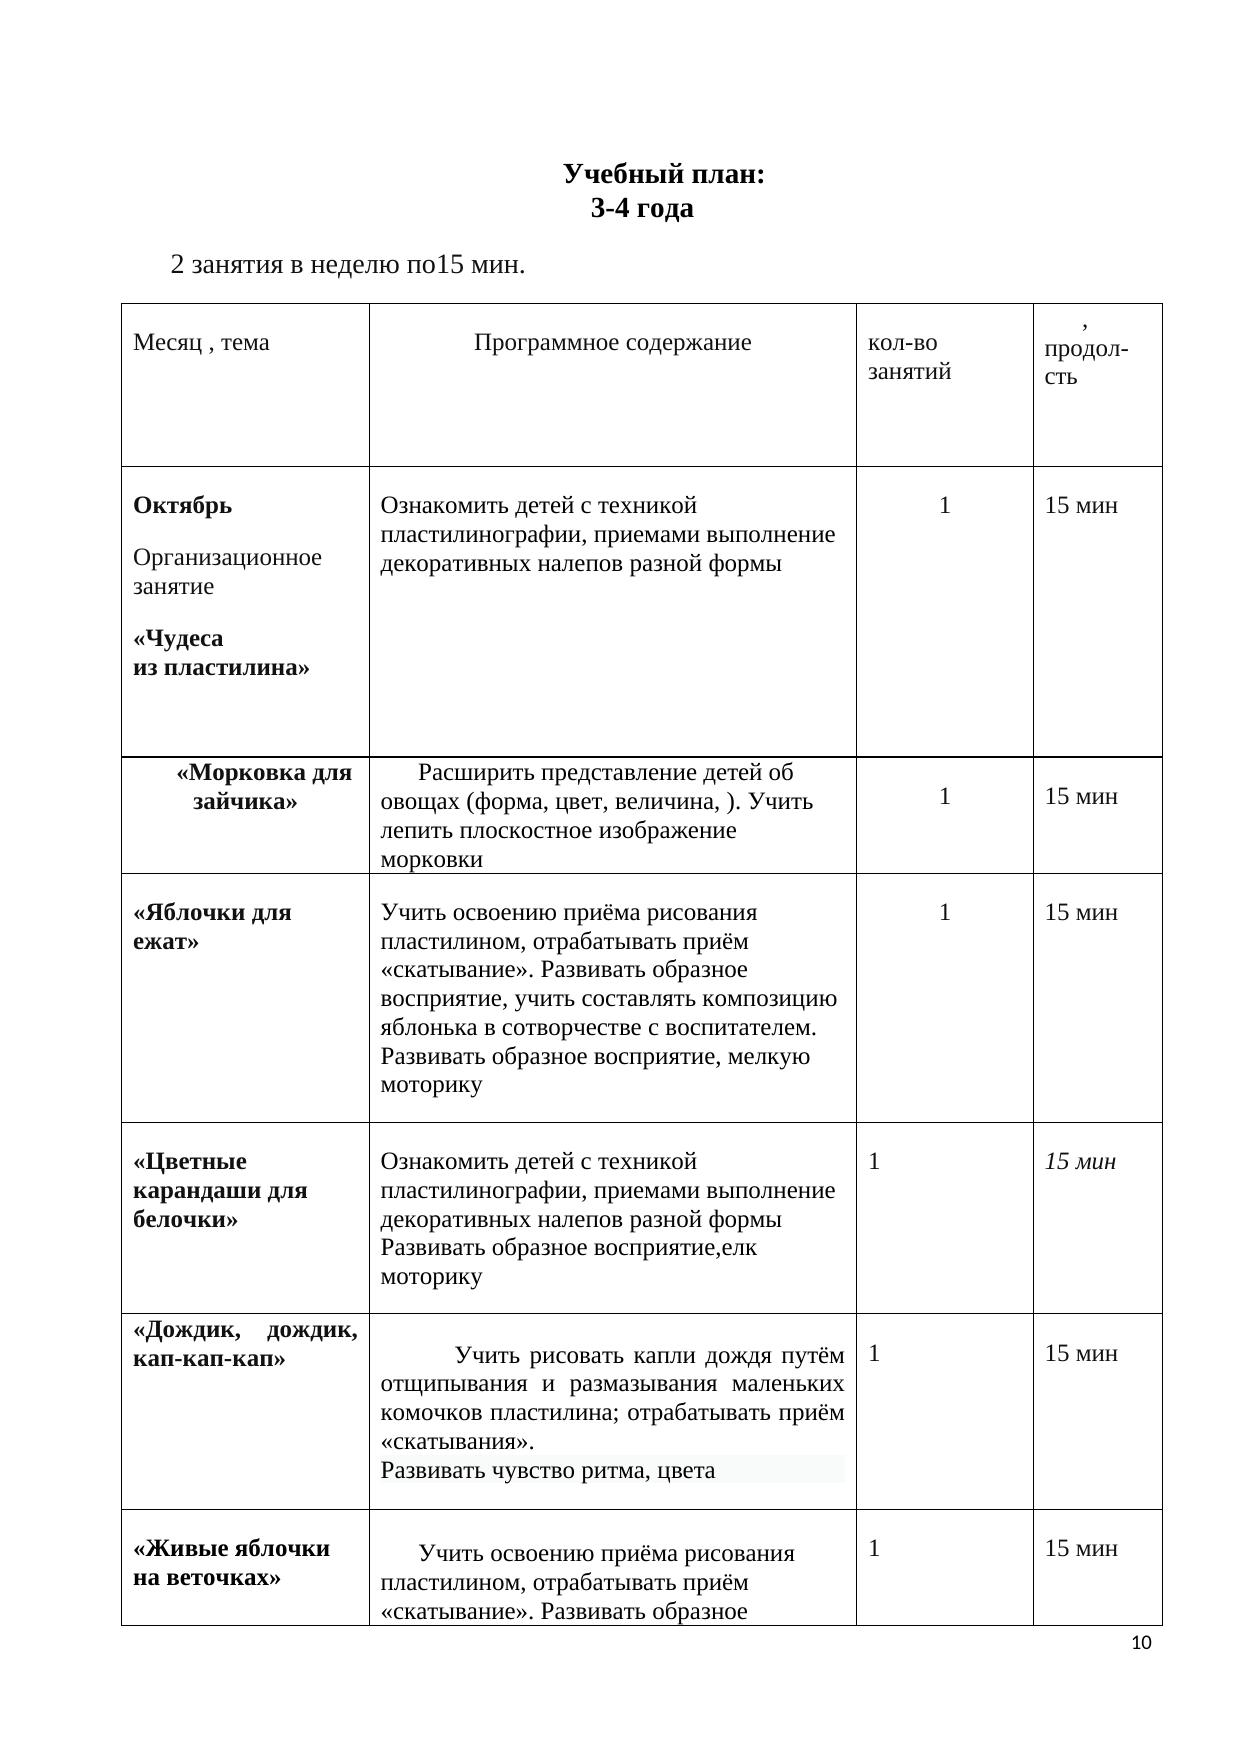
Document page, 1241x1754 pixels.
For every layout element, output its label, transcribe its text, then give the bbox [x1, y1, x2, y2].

table_cell «Дождик, дождик, кап-кап-кап» [122, 1314, 369, 1508]
table_cell «Цветные карандаши для белочки» [122, 1123, 369, 1313]
table_cell Учить рисовать капли дождя путём отщипывания и размазывания маленьких комочков пластилина; отрабатывать приём «скатывания». Развивать чувство ритма, цвета [370, 1314, 856, 1508]
table_cell 1 [857, 1123, 1033, 1313]
text Учебный план: [133, 118, 1152, 190]
table_cell Ознакомить детей с техникой пластилинографии, приемами выполнение декоративных налепов разной формы [370, 467, 856, 756]
table_cell 1 [857, 874, 1033, 1122]
table_cell 15 мин [1034, 758, 1162, 872]
table_cell 1 [857, 1510, 1033, 1624]
table_cell 15 мин [1034, 1314, 1162, 1508]
table_cell 1 [857, 1314, 1033, 1508]
table_cell 1 [857, 758, 1033, 872]
table_cell «Морковка для зайчика» [122, 758, 369, 872]
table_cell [122, 1510, 369, 1624]
table_cell 15 мин [1034, 1123, 1162, 1313]
table_cell 15 мин [1034, 467, 1162, 756]
table_header Программное содержание [370, 304, 856, 466]
table_cell Ознакомить детей с техникой пластилинографии, приемами выполнение декоративных налепов разной формы Развивать образное восприятие,елк моторику [370, 1123, 856, 1313]
table_cell Октябрь Организационное занятие «Чудеса из пластилина» [122, 467, 369, 756]
table_cell 1 [857, 467, 1033, 756]
table_cell 15 мин [1034, 874, 1162, 1122]
text 2 занятия в неделю по15 мин. [133, 247, 1152, 279]
table_header Месяц , тема [122, 304, 369, 466]
table_cell Учить освоению приёма рисования пластилином, отрабатывать приём «скатывание». Развивать образное восприятие, учить составлять композицию яблонька в сотворчестве с воспитателем. Развивать образное восприятие, мелкую моторику [370, 874, 856, 1122]
table_header , продол-сть [1034, 304, 1162, 466]
table_header кол-во занятий [857, 304, 1033, 466]
text 3-4 года [133, 190, 1152, 223]
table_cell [370, 1510, 856, 1624]
table_cell Расширить представление детей об овощах (форма, цвет, величина, ). Учить лепить плоскостное изображение морковки [370, 758, 856, 872]
table_cell 15 мин [1034, 1510, 1162, 1624]
table_cell «Яблочки для ежат» [122, 874, 369, 1122]
